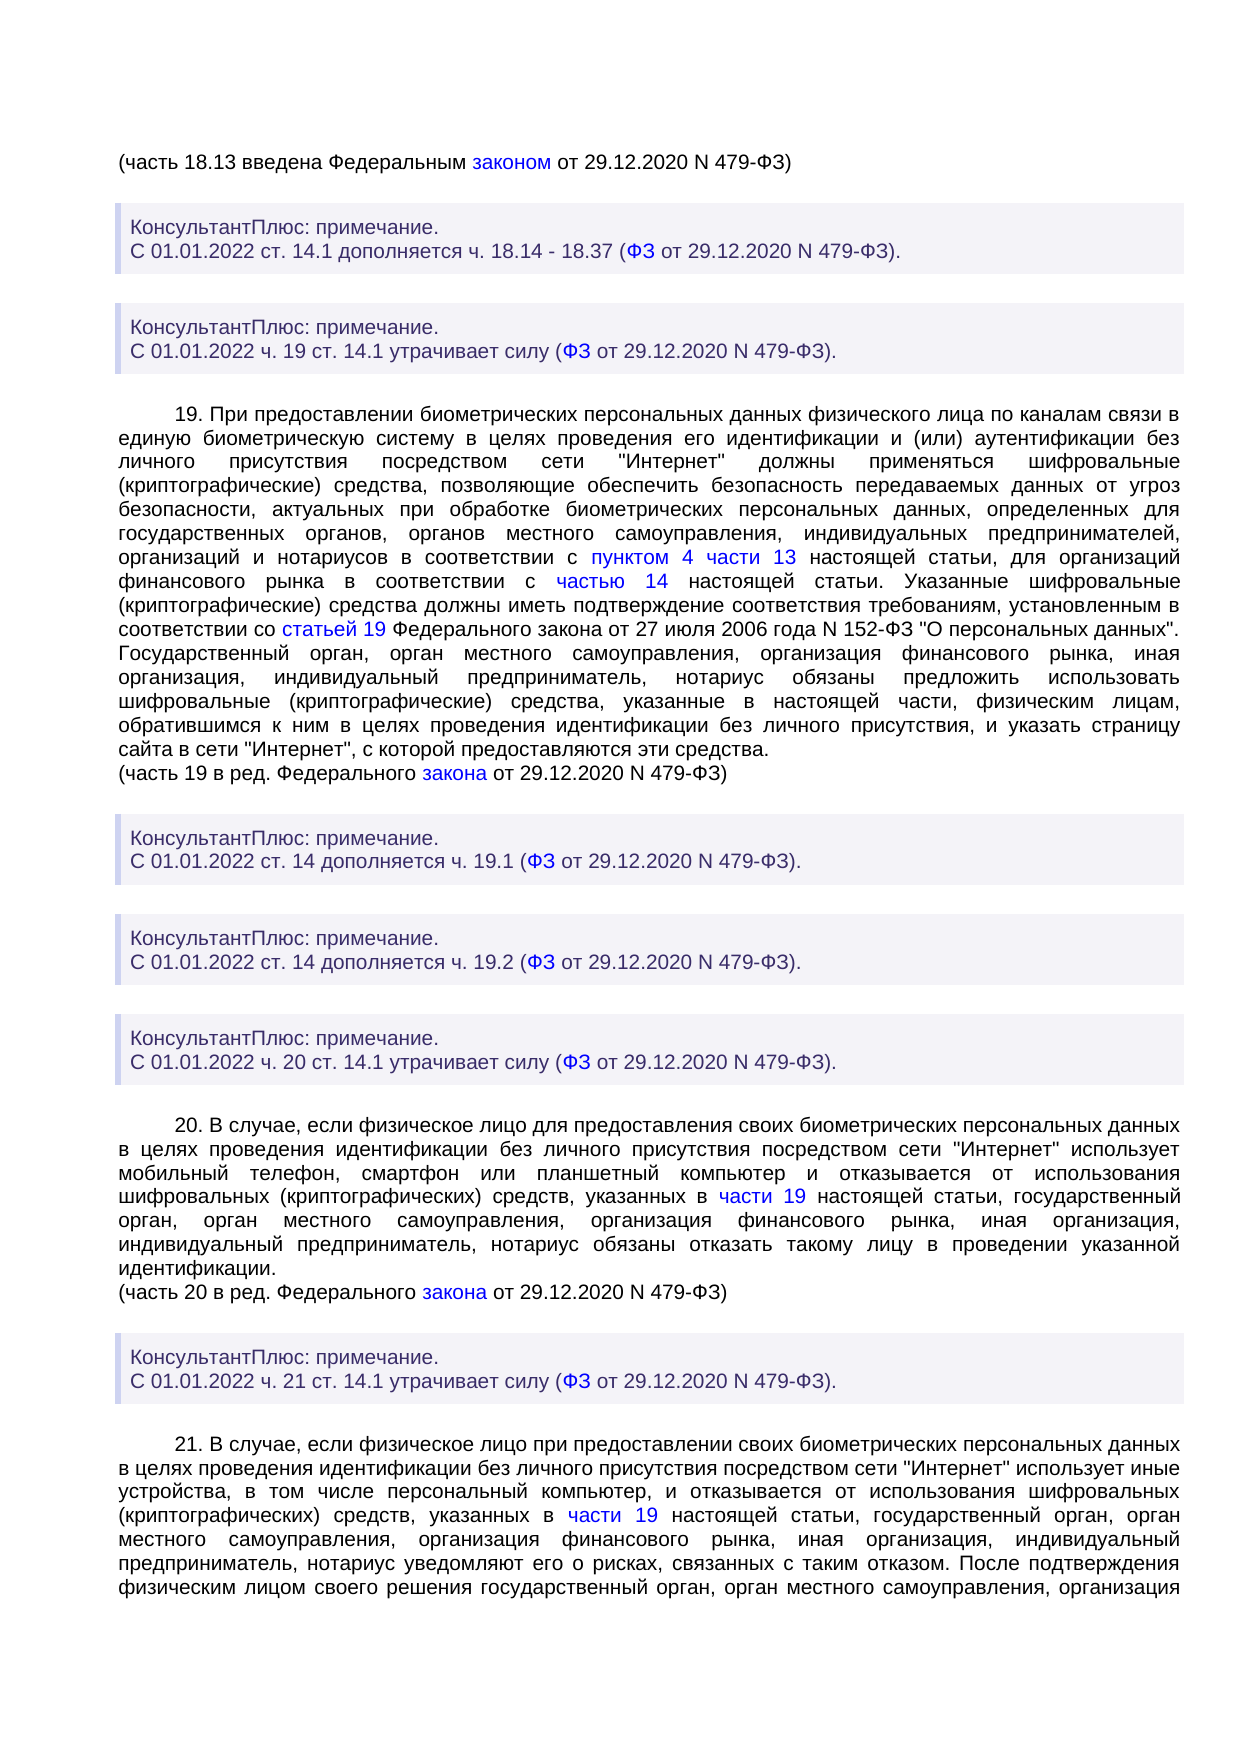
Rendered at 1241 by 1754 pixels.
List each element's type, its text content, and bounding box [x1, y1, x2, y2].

table_header КонсультантПлюс: примечание. С 01.01.2022 ч. 19 ст. 14.1 утрачивает силу (ФЗ от 29.12.2020 N 479-ФЗ). [121, 303, 1178, 374]
text (часть 19 в ред. Федерального закона от 29.12.2020 N 479-ФЗ) [118, 761, 1181, 785]
text (часть 18.13 введена Федеральным законом от 29.12.2020 N 479-ФЗ) [118, 150, 1181, 174]
table_header КонсультантПлюс: примечание. С 01.01.2022 ч. 21 ст. 14.1 утрачивает силу (ФЗ от 29.12.2020 N 479-ФЗ). [121, 1333, 1178, 1404]
table_header КонсультантПлюс: примечание. С 01.01.2022 ч. 20 ст. 14.1 утрачивает силу (ФЗ от 29.12.2020 N 479-ФЗ). [121, 1014, 1178, 1085]
table_header КонсультантПлюс: примечание. С 01.01.2022 ст. 14.1 дополняется ч. 18.14 - 18.37 (ФЗ от 29.12.2020 N 479-ФЗ). [121, 203, 1178, 274]
text 19. При предоставлении биометрических персональных данных физического лица по каналам связи в единую биометрическую систему в целях проведения его идентификации и (или) аутентификации без личного присутствия посредством сети "Интернет" должны применяться шифровальные (криптографические) средства, позволяющие обеспечить безопасность передаваемых данных от угроз безопасности, актуальных при обработке биометрических персональных данных, определенных для государственных органов, органов местного самоуправления, индивидуальных предпринимателей, организаций и нотариусов в соответствии с пунктом 4 части 13 настоящей статьи, для организаций финансового рынка в соответствии с частью 14 настоящей статьи. Указанные шифровальные (криптографические) средства должны иметь подтверждение соответствия требованиям, установленным в соответствии со статьей 19 Федерального закона от 27 июля 2006 года N 152-ФЗ "О персональных данных". Государственный орган, орган местного самоуправления, организация финансового рынка, иная организация, индивидуальный предприниматель, нотариус обязаны предложить использовать шифровальные (криптографические) средства, указанные в настоящей части, физическим лицам, обратившимся к ним в целях проведения идентификации без личного присутствия, и указать страницу сайта в сети "Интернет", с которой предоставляются эти средства. [118, 401, 1181, 761]
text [118, 1431, 1181, 1599]
text (часть 20 в ред. Федерального закона от 29.12.2020 N 479-ФЗ) [118, 1280, 1181, 1304]
table_header КонсультантПлюс: примечание. С 01.01.2022 ст. 14 дополняется ч. 19.1 (ФЗ от 29.12.2020 N 479-ФЗ). [121, 814, 1178, 885]
table_header КонсультантПлюс: примечание. С 01.01.2022 ст. 14 дополняется ч. 19.2 (ФЗ от 29.12.2020 N 479-ФЗ). [121, 914, 1178, 985]
text 20. В случае, если физическое лицо для предоставления своих биометрических персональных данных в целях проведения идентификации без личного присутствия посредством сети "Интернет" использует мобильный телефон, смартфон или планшетный компьютер и отказывается от использования шифровальных (криптографических) средств, указанных в части 19 настоящей статьи, государственный орган, орган местного самоуправления, организация финансового рынка, иная организация, индивидуальный предприниматель, нотариус обязаны отказать такому лицу в проведении указанной идентификации. [118, 1112, 1181, 1280]
